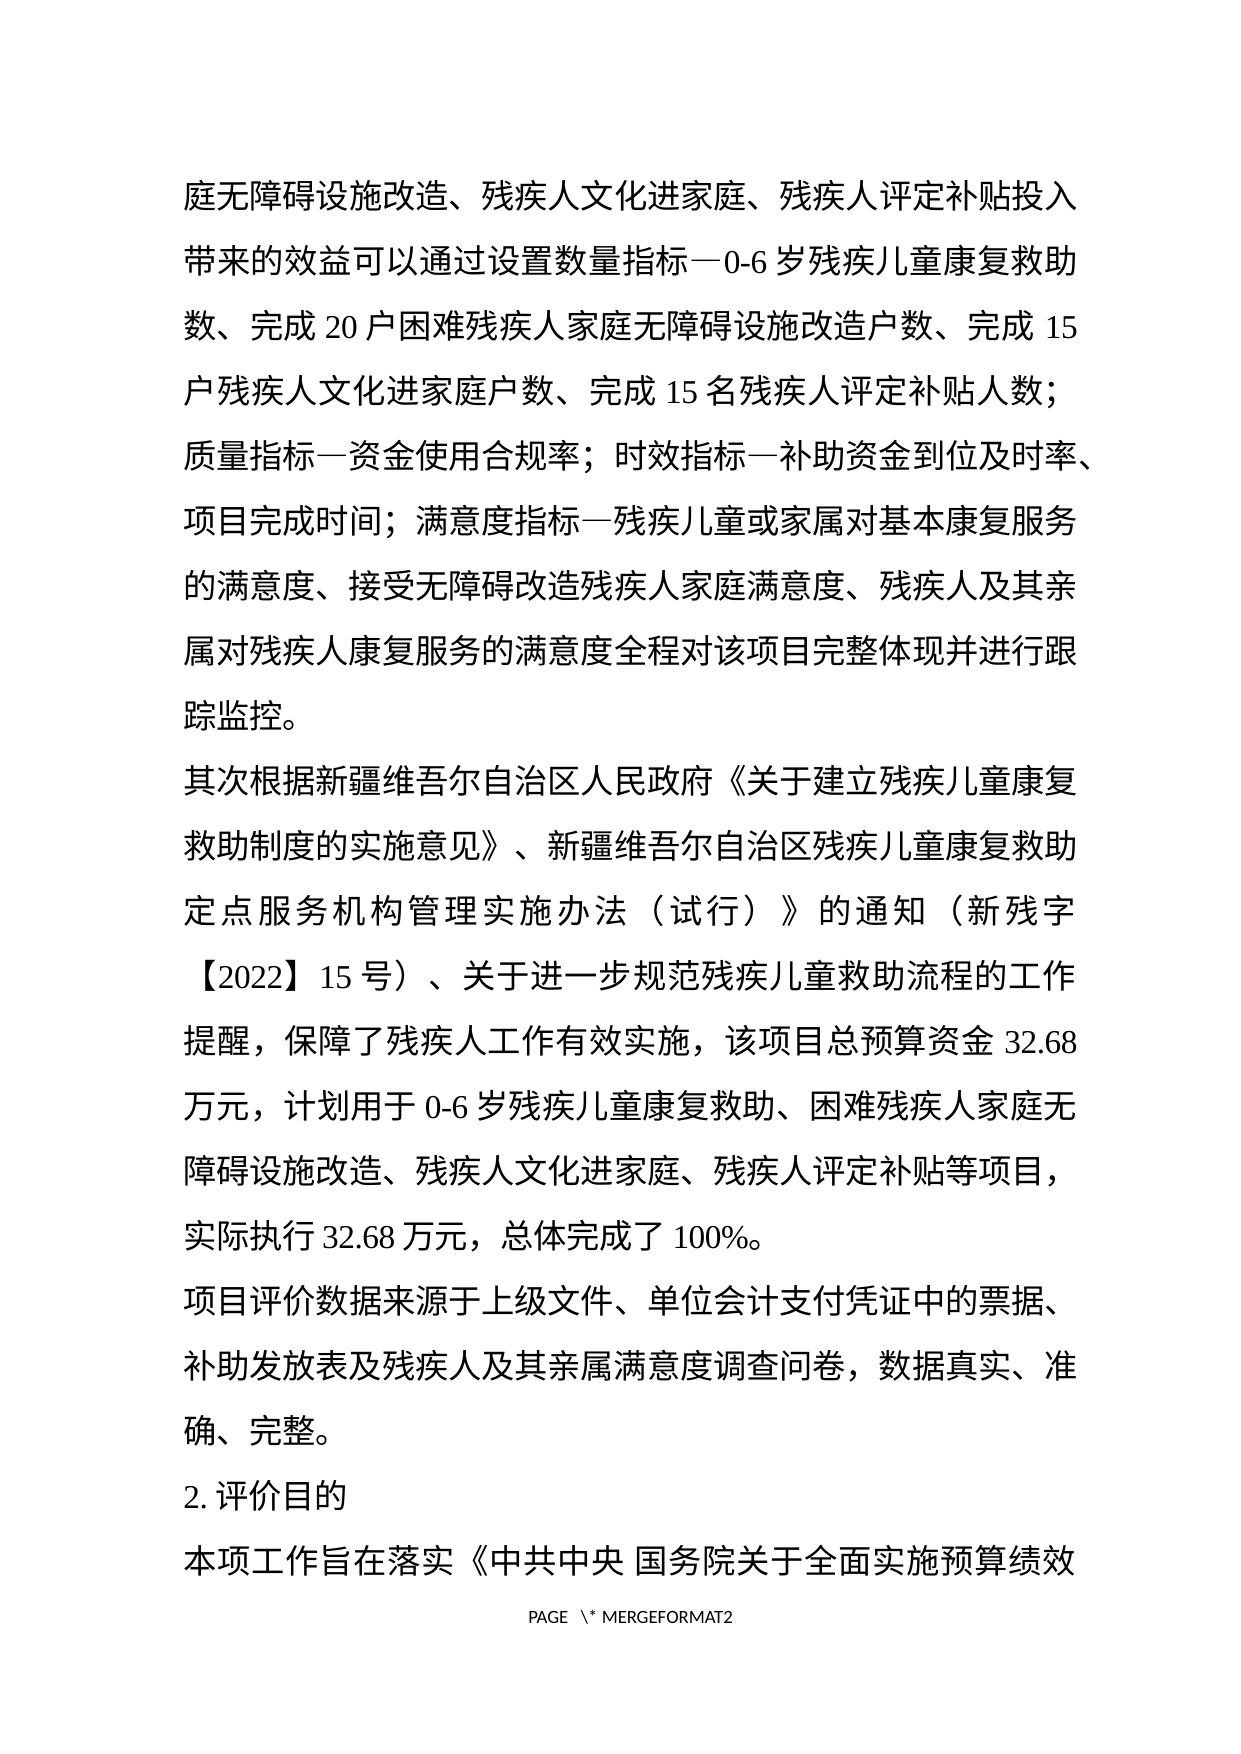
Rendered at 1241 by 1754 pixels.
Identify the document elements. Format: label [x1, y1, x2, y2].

text [183, 162, 1078, 1592]
